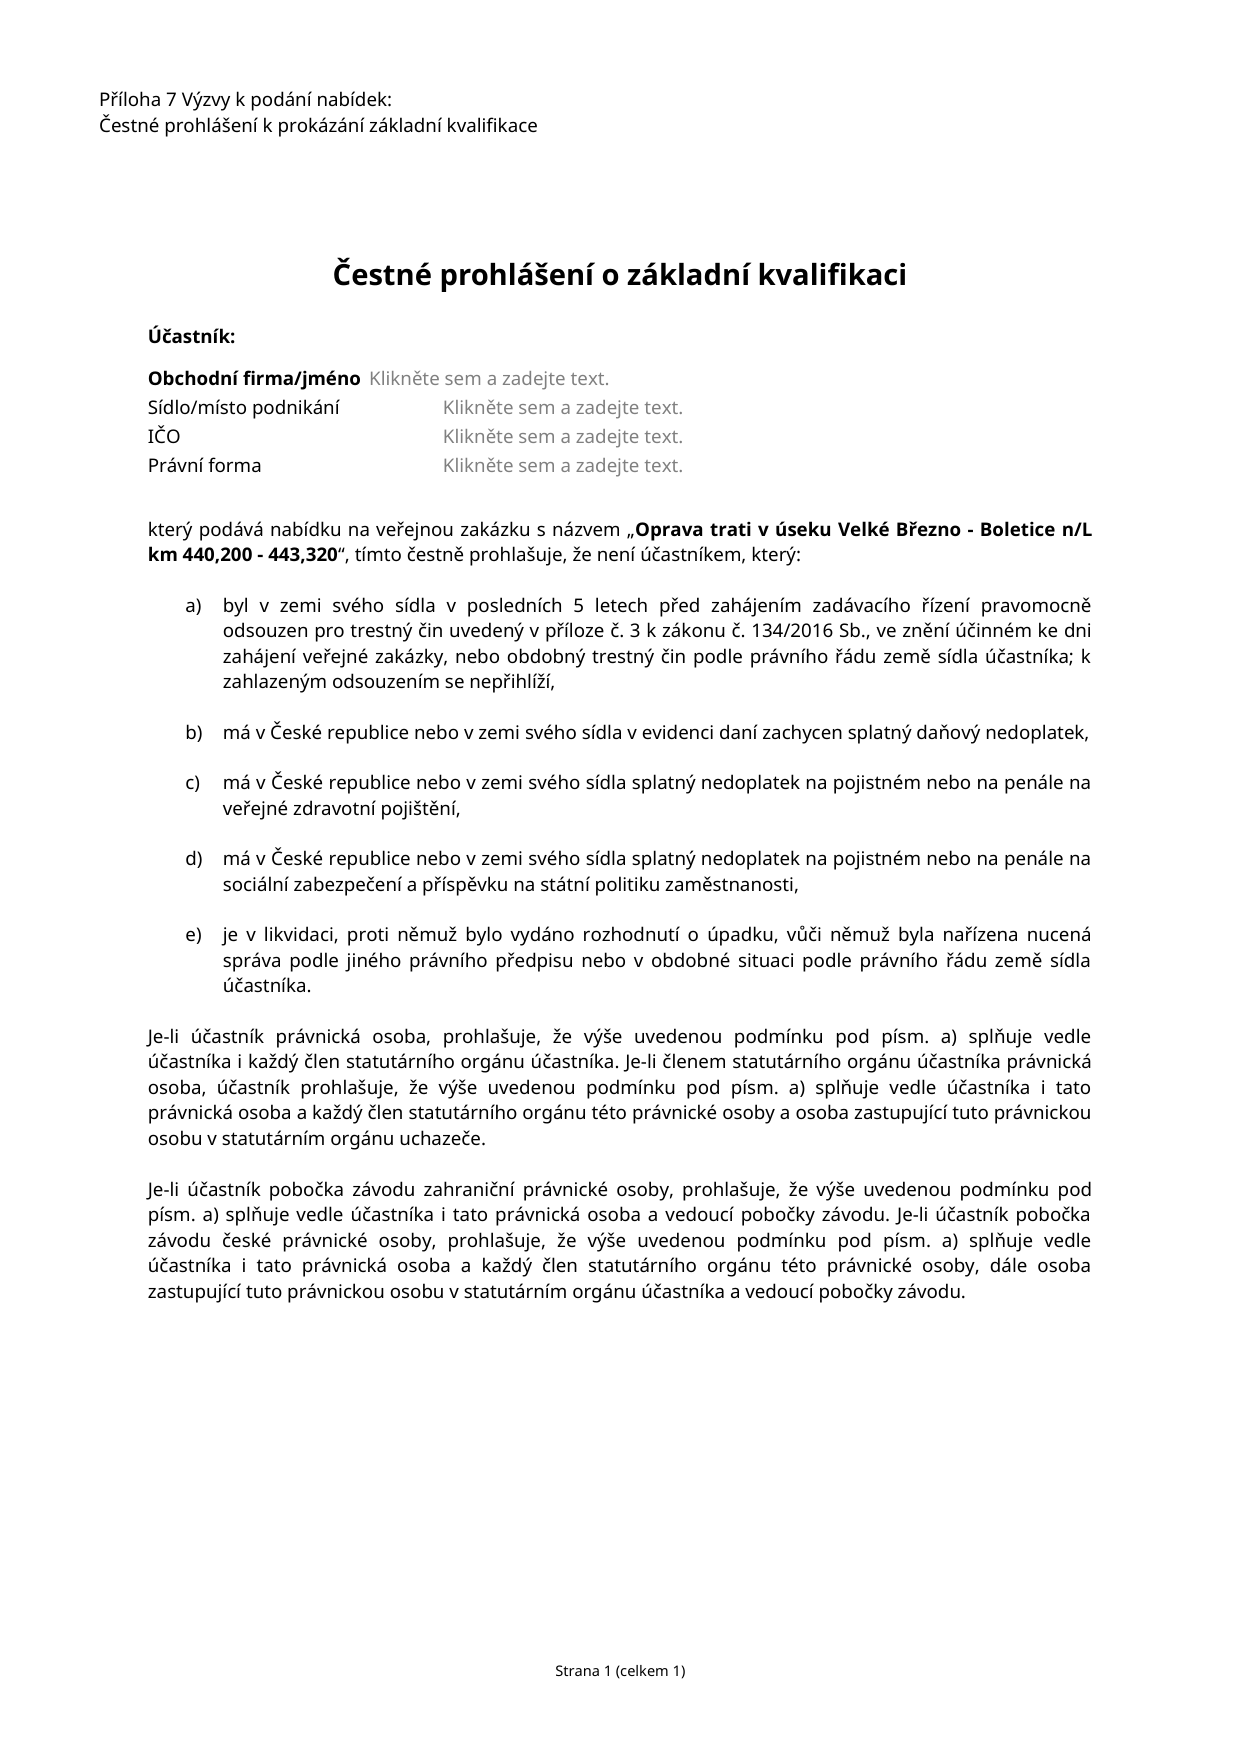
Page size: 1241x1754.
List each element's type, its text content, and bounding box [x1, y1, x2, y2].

list má v České republice nebo v zemi svého sídla splatný nedoplatek na pojistném nebo na penále na sociální zabezpečení a příspěvku na státní politiku zaměstnanosti, [185, 846, 1093, 897]
title Čestné prohlášení o základní kvalifikaci [148, 254, 1093, 293]
text Účastník: [148, 318, 1093, 349]
list má v České republice nebo v zemi svého sídla v evidenci daní zachycen splatný daňový nedoplatek, [185, 719, 1093, 744]
text který podává nabídku na veřejnou zakázku s názvem „Oprava trati v úseku Velké Březno - Boletice n/L km 440,200 - 443,320“, tímto čestně prohlašuje, že není účastníkem, který: [148, 516, 1093, 567]
text Obchodní firma/jméno [148, 362, 1093, 391]
text Právní forma [148, 449, 1093, 478]
list má v České republice nebo v zemi svého sídla splatný nedoplatek na pojistném nebo na penále na veřejné zdravotní pojištění, [185, 769, 1093, 821]
text Je-li účastník právnická osoba, prohlašuje, že výše uvedenou podmínku pod písm. a) splňuje vedle účastníka i každý člen statutárního orgánu účastníka. Je-li členem statutárního orgánu účastníka právnická osoba, účastník prohlašuje, že výše uvedenou podmínku pod písm. a) splňuje vedle účastníka i tato právnická osoba a každý člen statutárního orgánu této právnické osoby a osoba zastupující tuto právnickou osobu v statutárním orgánu uchazeče. [148, 1023, 1093, 1151]
text Je-li účastník pobočka závodu zahraniční právnické osoby, prohlašuje, že výše uvedenou podmínku pod písm. a) splňuje vedle účastníka i tato právnická osoba a vedoucí pobočky závodu. Je-li účastník pobočka závodu české právnické osoby, prohlašuje, že výše uvedenou podmínku pod písm. a) splňuje vedle účastníka i tato právnická osoba a každý člen statutárního orgánu této právnické osoby, dále osoba zastupující tuto právnickou osobu v statutárním orgánu účastníka a vedoucí pobočky závodu. [148, 1176, 1093, 1304]
list je v likvidaci, proti němuž bylo vydáno rozhodnutí o úpadku, vůči němuž byla nařízena nucená správa podle jiného právního předpisu nebo v obdobné situaci podle právního řádu země sídla účastníka. [185, 922, 1093, 998]
text Sídlo/místo podnikání [148, 391, 1093, 420]
list byl v zemi svého sídla v posledních 5 letech před zahájením zadávacího řízení pravomocně odsouzen pro trestný čin uvedený v příloze č. 3 k zákonu č. 134/2016 Sb., ve znění účinném ke dni zahájení veřejné zakázky, nebo obdobný trestný čin podle právního řádu země sídla účastníka; k zahlazeným odsouzením se nepřihlíží, [185, 592, 1093, 694]
text IČO [148, 420, 1093, 449]
